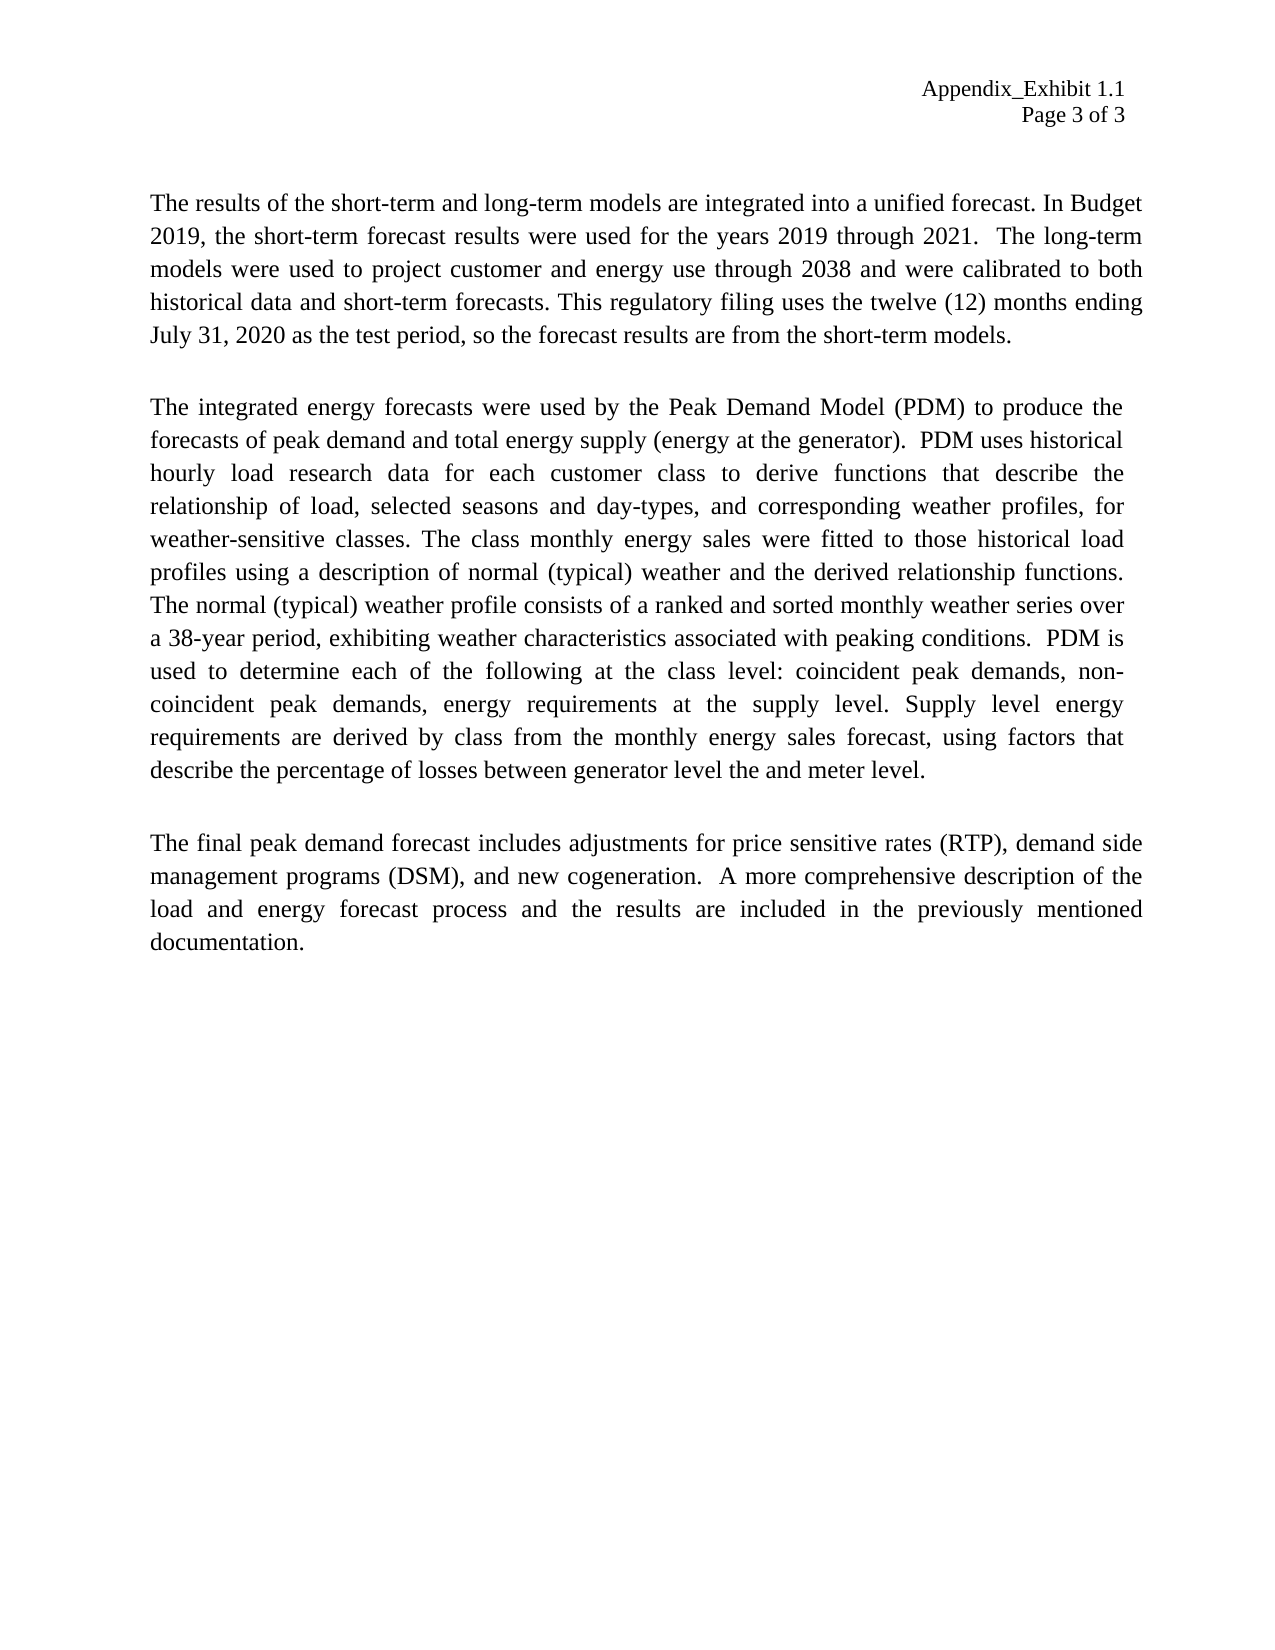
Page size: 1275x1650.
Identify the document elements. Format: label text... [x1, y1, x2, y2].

text The final peak demand forecast includes adjustments for price sensitive rates (RTP), demand side management programs (DSM), and new cogeneration. A more comprehensive description of the load and energy forecast process and the results are included in the previously mentioned documentation. [150, 828, 1144, 956]
text The integrated energy forecasts were used by the Peak Demand Model (PDM) to produce the forecasts of peak demand and total energy supply (energy at the generator). PDM uses historical hourly load research data for each customer class to derive functions that describe the relationship of load, selected seasons and day-types, and corresponding weather profiles, for weather-sensitive classes. The class monthly energy sales were fitted to those historical load profiles using a description of normal (typical) weather and the derived relationship functions. The normal (typical) weather profile consists of a ranked and sorted monthly weather series over a 38-year period, exhibiting weather characteristics associated with peaking conditions. PDM is used to determine each of the following at the class level: coincident peak demands, non-coincident peak demands, energy requirements at the supply level. Supply level energy requirements are derived by class from the monthly energy sales forecast, using factors that describe the percentage of losses between generator level the and meter level. [150, 392, 1125, 784]
text The results of the short-term and long-term models are integrated into a unified forecast. In Budget 2019, the short-term forecast results were used for the years 2019 through 2021. The long-term models were used to project customer and energy use through 2038 and were calibrated to both historical data and short-term forecasts. This regulatory filing uses the twelve (12) months ending July 31, 2020 as the test period, so the forecast results are from the short-term models. [150, 188, 1144, 349]
